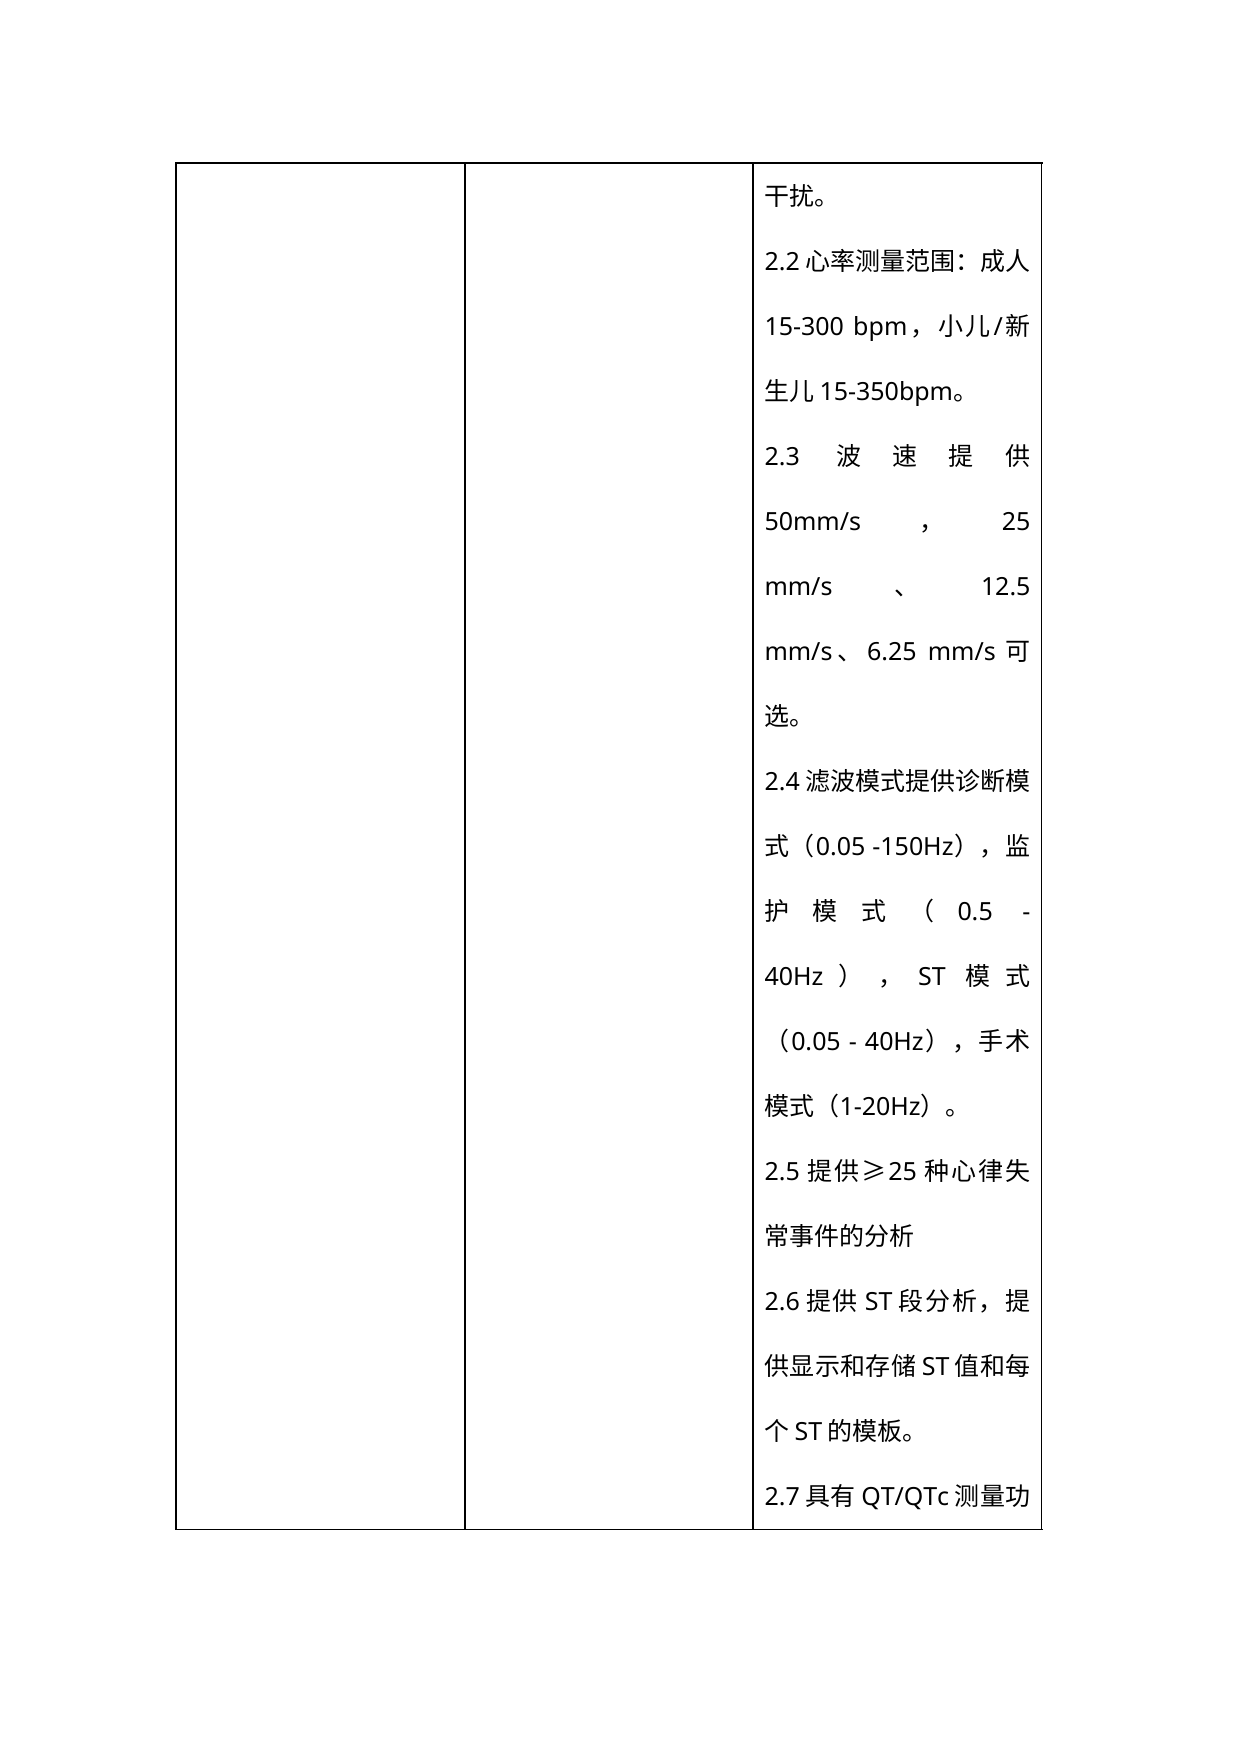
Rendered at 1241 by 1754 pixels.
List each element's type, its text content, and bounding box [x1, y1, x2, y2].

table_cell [754, 164, 1041, 1528]
table_cell [177, 164, 464, 1528]
table_cell 2 [466, 164, 752, 1528]
